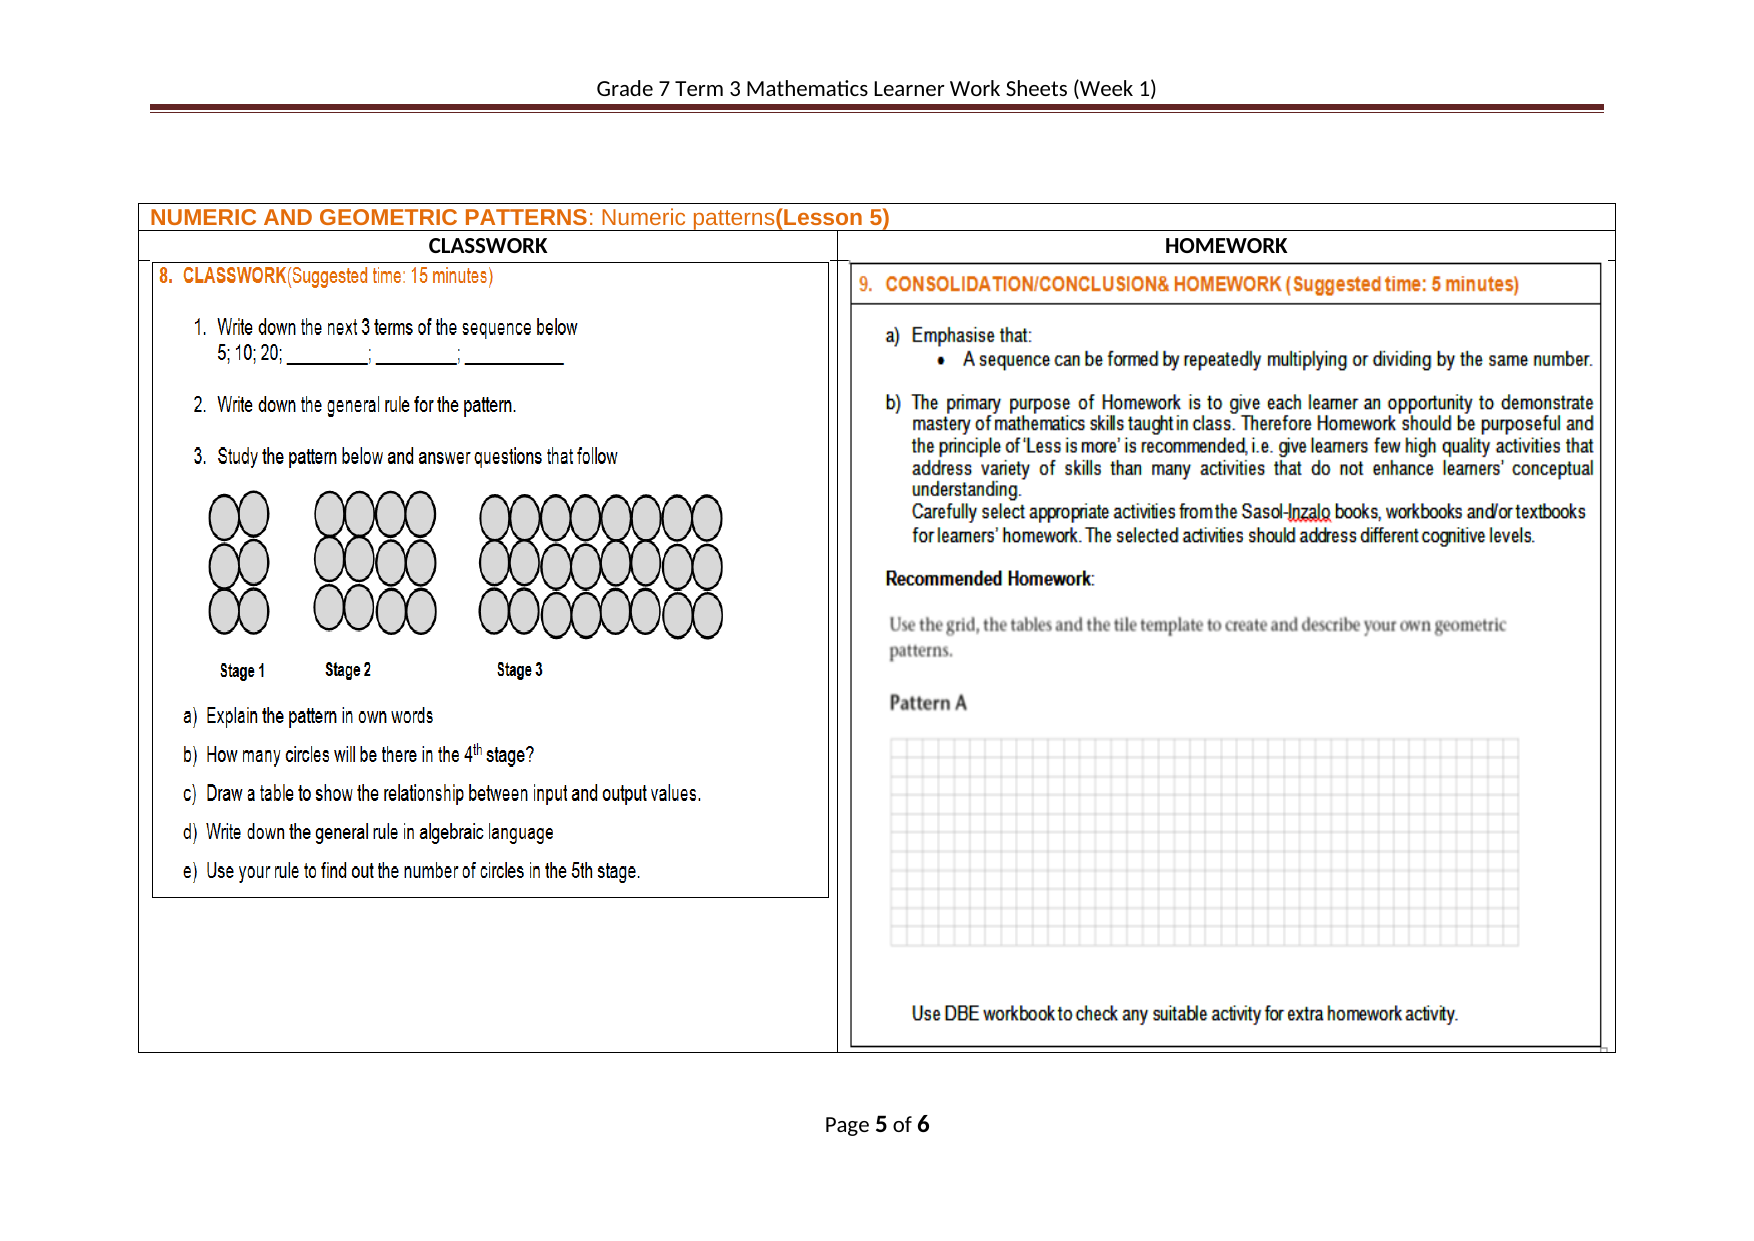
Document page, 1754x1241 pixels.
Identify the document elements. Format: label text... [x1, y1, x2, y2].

table_cell HOMEWORK [838, 231, 1615, 259]
picture [848, 260, 1608, 1052]
table_header NUMERIC AND GEOMETRIC PATTERNS: Numeric patterns(Lesson 5) [139, 204, 1615, 230]
table_cell CLASSWORK [139, 231, 837, 259]
table_cell [838, 261, 848, 1052]
picture [150, 260, 830, 901]
table_cell [1608, 261, 1615, 1052]
table_cell [139, 261, 837, 1052]
